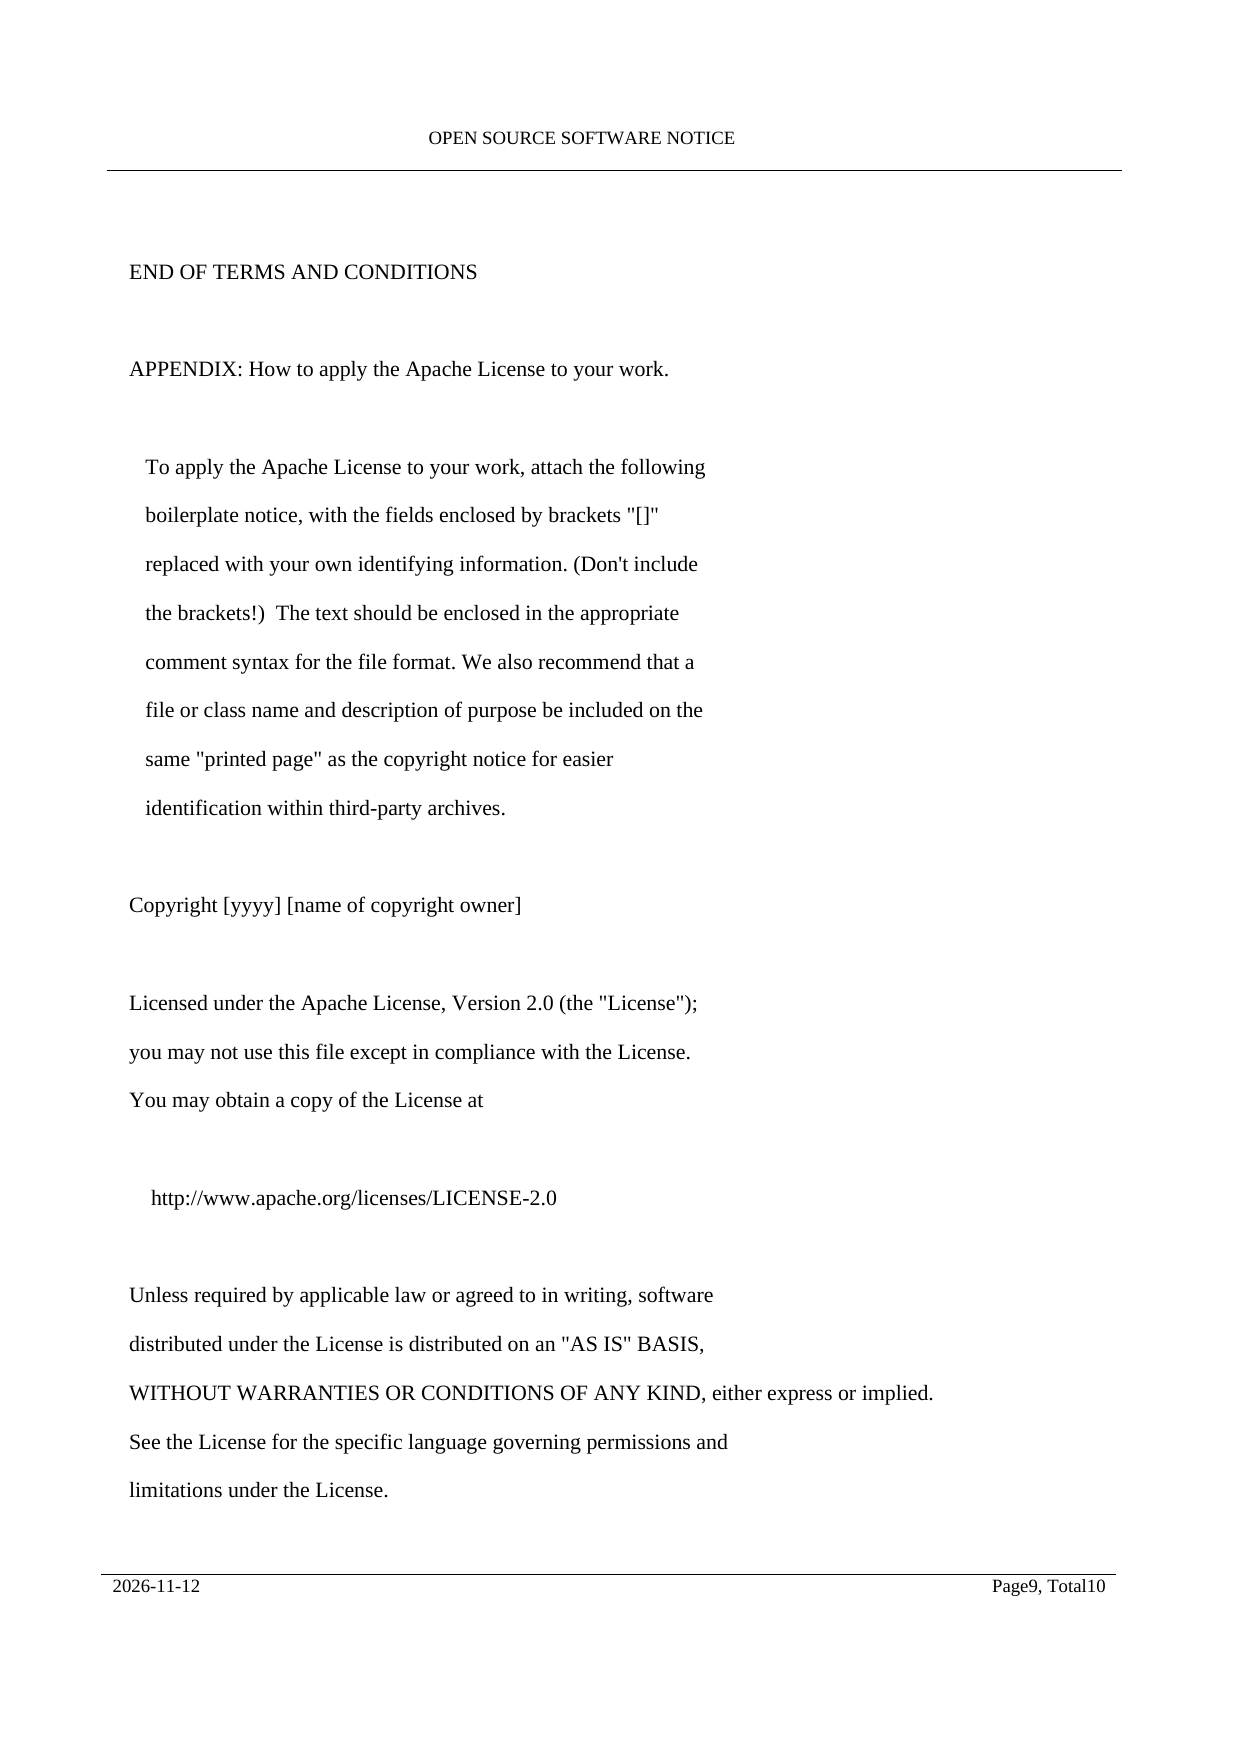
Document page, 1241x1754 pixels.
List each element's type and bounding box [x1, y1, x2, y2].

text [112, 206, 1128, 1506]
